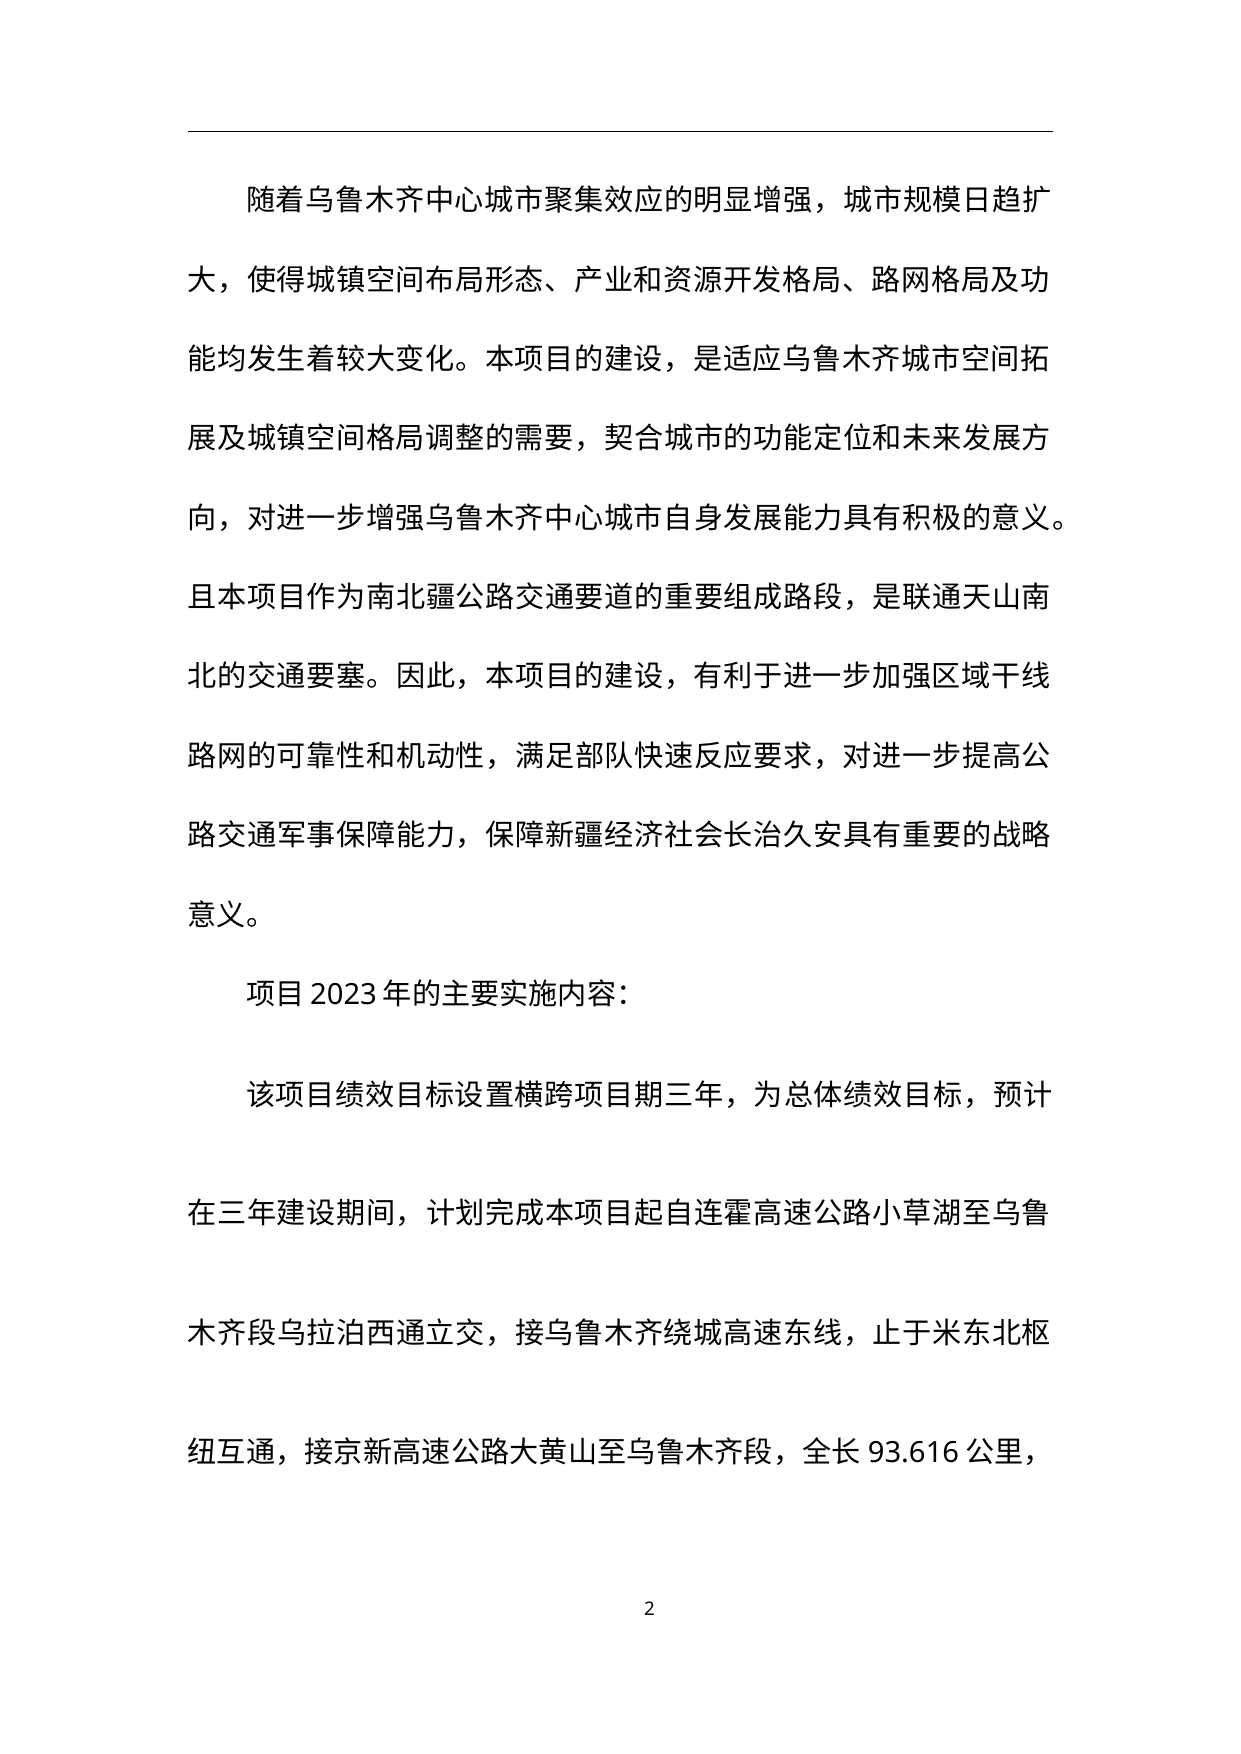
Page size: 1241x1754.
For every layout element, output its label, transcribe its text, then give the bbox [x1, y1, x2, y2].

text 项目2023年的主要实施内容： [187, 952, 1053, 1031]
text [187, 1052, 1053, 1489]
text 随着乌鲁木齐中心城市聚集效应的明显增强，城市规模日趋扩大，使得城镇空间布局形态、产业和资源开发格局、路网格局及功能均发生着较大变化。本项目的建设，是适应乌鲁木齐城市空间拓展及城镇空间格局调整的需要，契合城市的功能定位和未来发展方向，对进一步增强乌鲁木齐中心城市自身发展能力具有积极的意义。且本项目作为南北疆公路交通要道的重要组成路段，是联通天山南北的交通要塞。因此，本项目的建设，有利于进一步加强区域干线路网的可靠性和机动性，满足部队快速反应要求，对进一步提高公路交通军事保障能力，保障新疆经济社会长治久安具有重要的战略意义。 [187, 158, 1053, 952]
